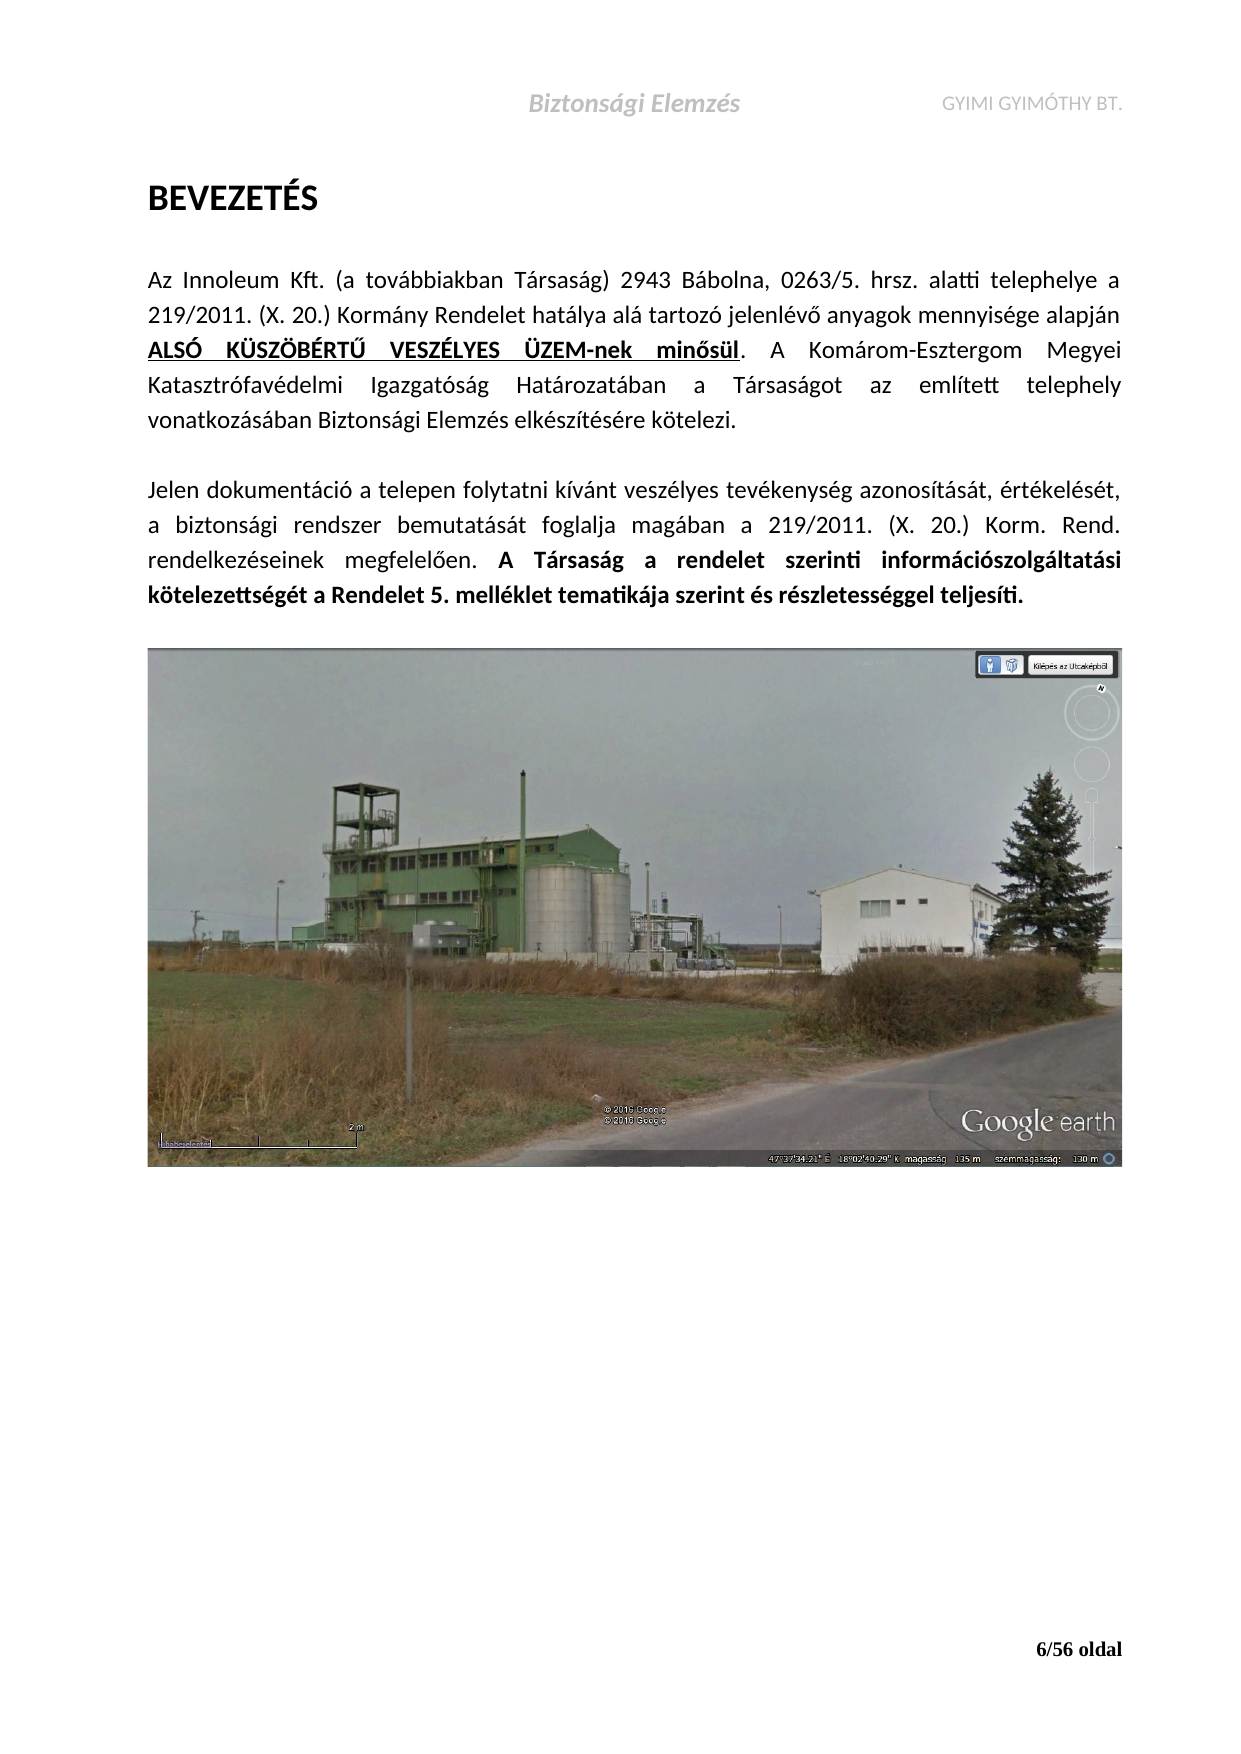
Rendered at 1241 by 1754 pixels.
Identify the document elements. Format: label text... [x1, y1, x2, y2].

text Az Innoleum Kft. (a továbbiakban Társaság) 2943 Bábolna, 0263/5. hrsz. alatti telephelye a 219/2011. (X. 20.) Kormány Rendelet hatálya alá tartozó jelenlévő anyagok mennyisége alapján ALSÓ KÜSZÖBÉRTŰ VESZÉLYES ÜZEM-nek minősül. A Komárom-Esztergom Megyei Katasztrófavédelmi Igazgatóság Határozatában a Társaságot az említett telephely vonatkozásában Biztonsági Elemzés elkészítésére kötelezi. [148, 264, 1122, 434]
picture [147, 648, 1123, 1167]
text Jelen dokumentáció a telepen folytatni kívánt veszélyes tevékenység azonosítását, értékelését, a biztonsági rendszer bemutatását foglalja magában a 219/2011. (X. 20.) Korm. Rend. rendelkezéseinek megfelelően. A Társaság a rendelet szerinti információszolgáltatási kötelezettségét a Rendelet 5. melléklet tematikája szerint és részletességgel teljesíti. [148, 474, 1122, 609]
text BEVEZETés [148, 174, 1122, 219]
